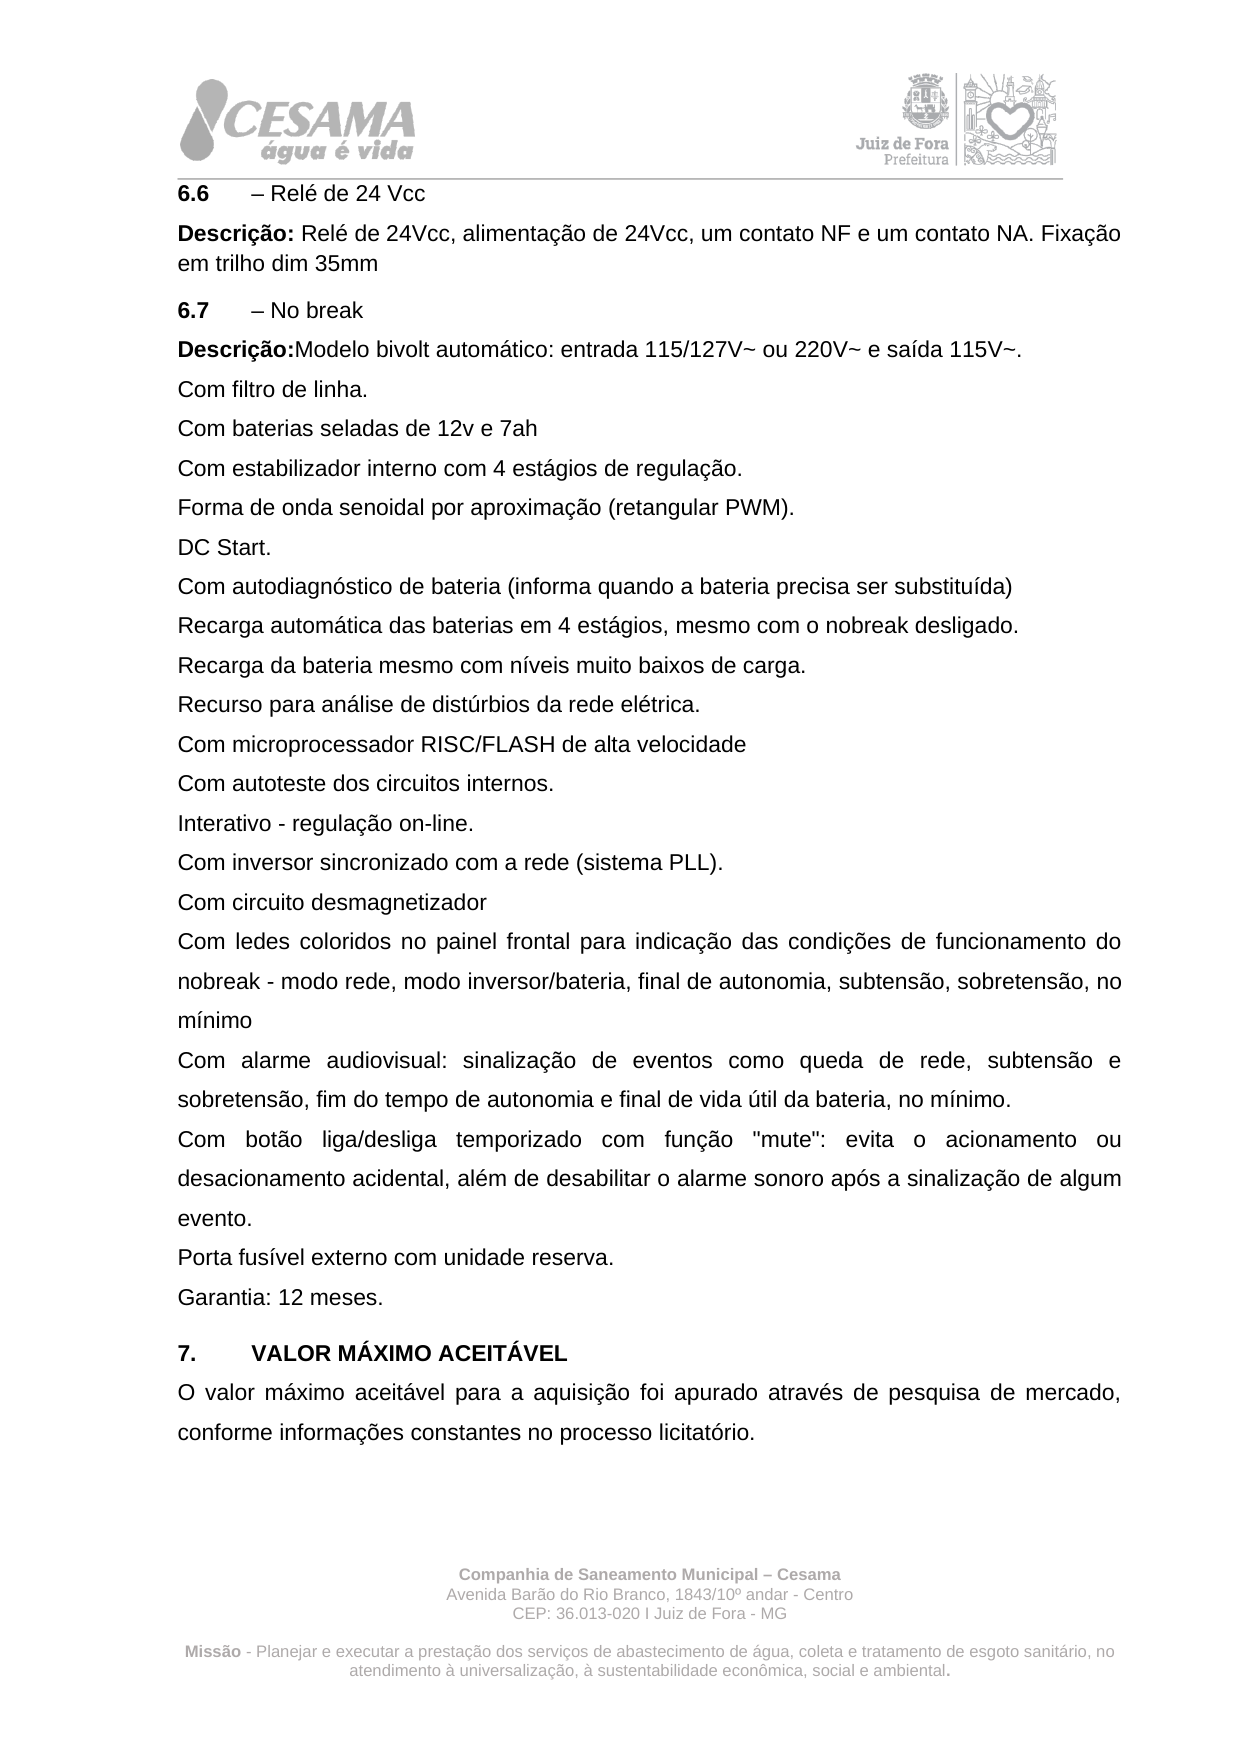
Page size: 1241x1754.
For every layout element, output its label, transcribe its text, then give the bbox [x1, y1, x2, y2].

text O valor máximo aceitável para a aquisição foi apurado através de pesquisa de mercado, conforme informações constantes no processo licitatório. [177, 1379, 1122, 1445]
text Com filtro de linha. [177, 376, 1122, 402]
text Com inversor sincronizado com a rede (sistema PLL). [177, 849, 1122, 876]
text Recarga da bateria mesmo com níveis muito baixos de carga. [177, 652, 1122, 678]
text Descrição: Relé de 24Vcc, alimentação de 24Vcc, um contato NF e um contato NA. Fixação em trilho dim 35mm [177, 219, 1122, 276]
text Recurso para análise de distúrbios da rede elétrica. [177, 691, 1122, 718]
text Com microprocessador RISC/FLASH de alta velocidade [177, 731, 1122, 757]
text Com alarme audiovisual: sinalização de eventos como queda de rede, subtensão e sobretensão, fim do tempo de autonomia e final de vida útil da bateria, no mínimo. [177, 1047, 1122, 1112]
text Garantia: 12 meses. [177, 1283, 1122, 1310]
text Com ledes coloridos no painel frontal para indicação das condições de funcionamento do nobreak - modo rede, modo inversor/bateria, final de autonomia, subtensão, sobretensão, no mínimo [177, 928, 1122, 1033]
text Com autodiagnóstico de bateria (informa quando a bateria precisa ser substituída) [177, 573, 1122, 599]
text Com autoteste dos circuitos internos. [177, 770, 1122, 797]
text Forma de onda senoidal por aproximação (retangular PWM). [177, 494, 1122, 520]
text Com circuito desmagnetizador [177, 889, 1122, 915]
text 7. VALOR MÁXIMO ACEITÁVEL [177, 1340, 1122, 1366]
text Interativo - regulação on-line. [177, 810, 1122, 836]
picture [177, 73, 1064, 180]
text Com botão liga/desliga temporizado com função "mute": evita o acionamento ou desacionamento acidental, além de desabilitar o alarme sonoro após a sinalização de algum evento. [177, 1126, 1122, 1231]
text Com estabilizador interno com 4 estágios de regulação. [177, 454, 1122, 481]
text Porta fusível externo com unidade reserva. [177, 1244, 1122, 1270]
text Com baterias seladas de 12v e 7ah [177, 415, 1122, 441]
list – No break [177, 297, 1122, 323]
text Descrição:Modelo bivolt automático: entrada 115/127V~ ou 220V~ e saída 115V~. [177, 336, 1122, 362]
list – Relé de 24 Vcc [177, 180, 1122, 206]
text Recarga automática das baterias em 4 estágios, mesmo com o nobreak desligado. [177, 612, 1122, 639]
text DC Start. [177, 533, 1122, 560]
